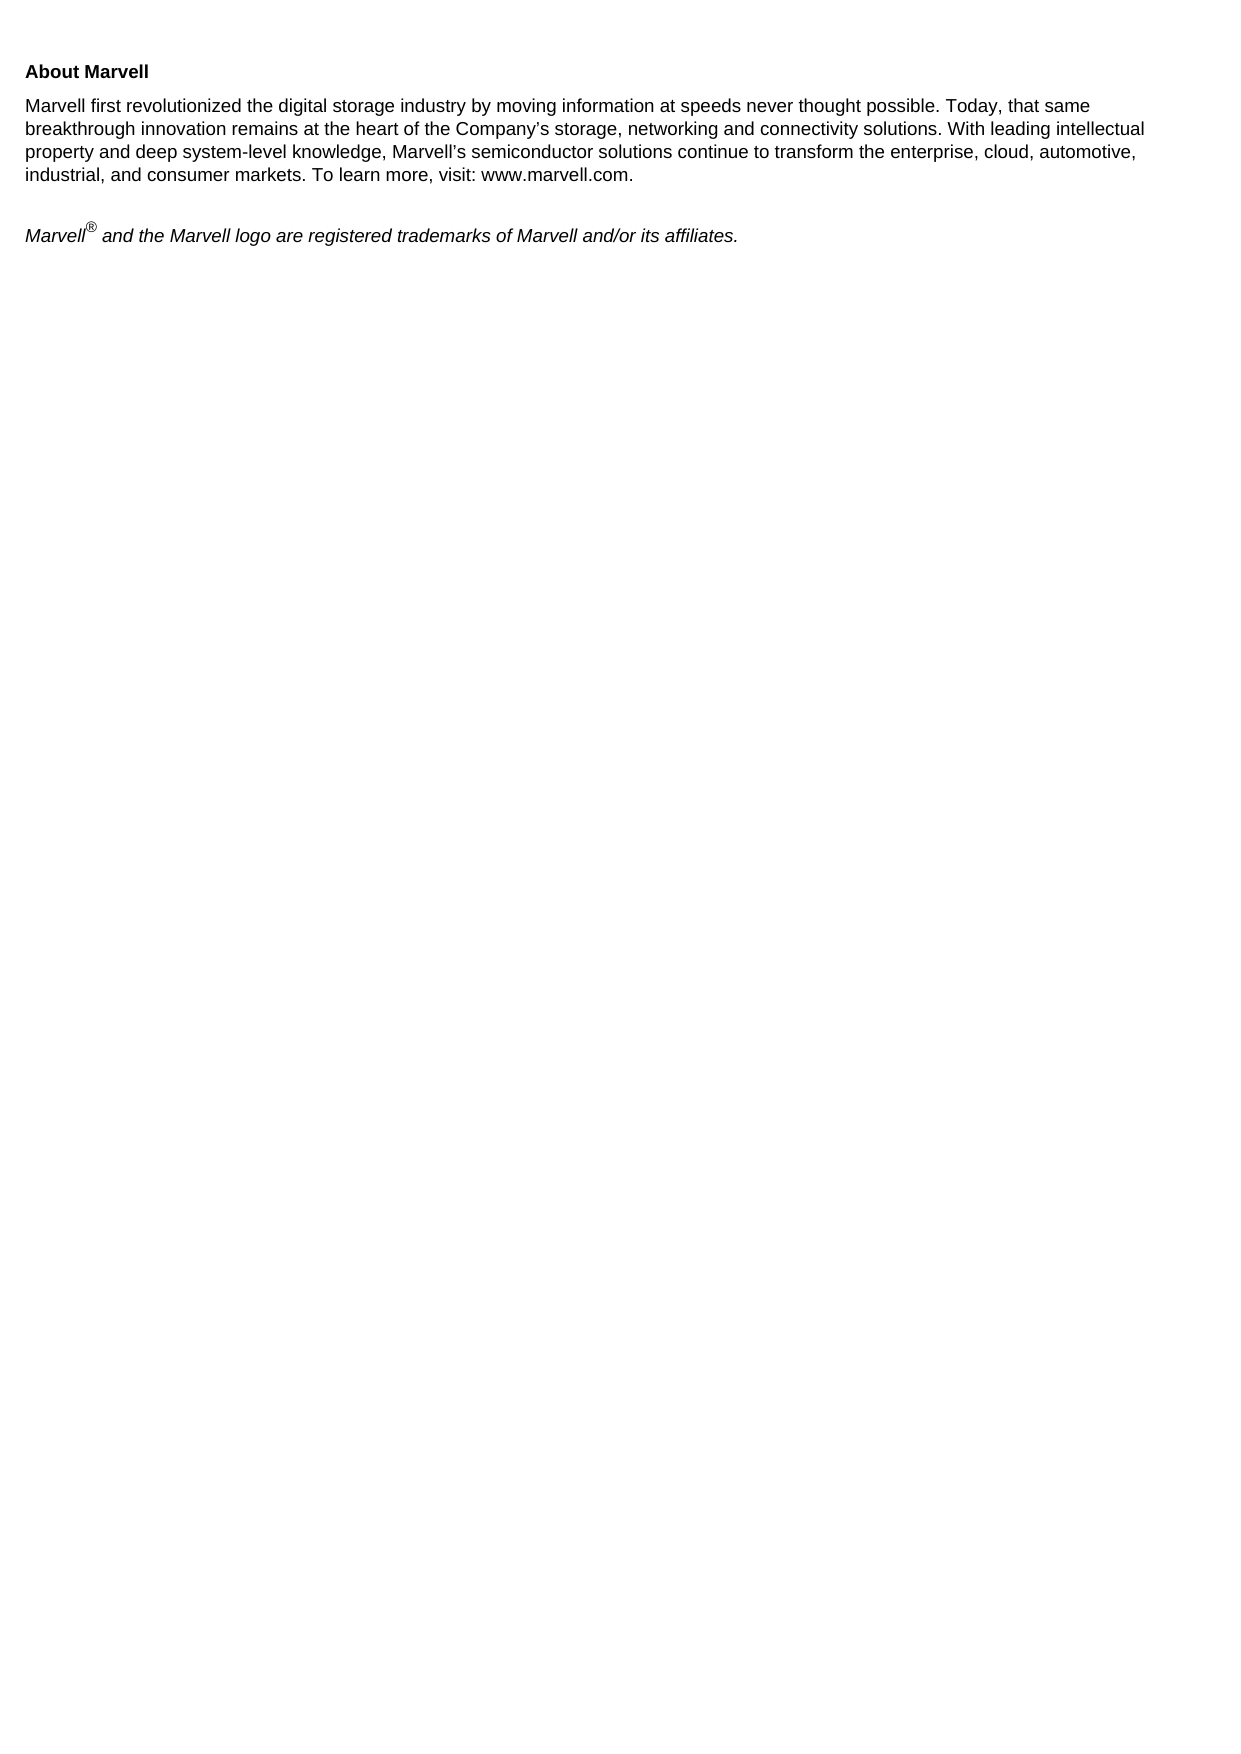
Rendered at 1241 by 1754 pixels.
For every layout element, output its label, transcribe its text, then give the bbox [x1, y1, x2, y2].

text About Marvell [25, 60, 1192, 82]
text Marvell® and the Marvell logo are registered trademarks of Marvell and/or its affiliates. [25, 218, 1192, 248]
text Marvell first revolutionized the digital storage industry by moving information at speeds never thought possible. Today, that same breakthrough innovation remains at the heart of the Company’s storage, networking and connectivity solutions. With leading intellectual property and deep system-level knowledge, Marvell’s semiconductor solutions continue to transform the enterprise, cloud, automotive, industrial, and consumer markets. To learn more, visit: www.marvell.com. [25, 94, 1192, 186]
